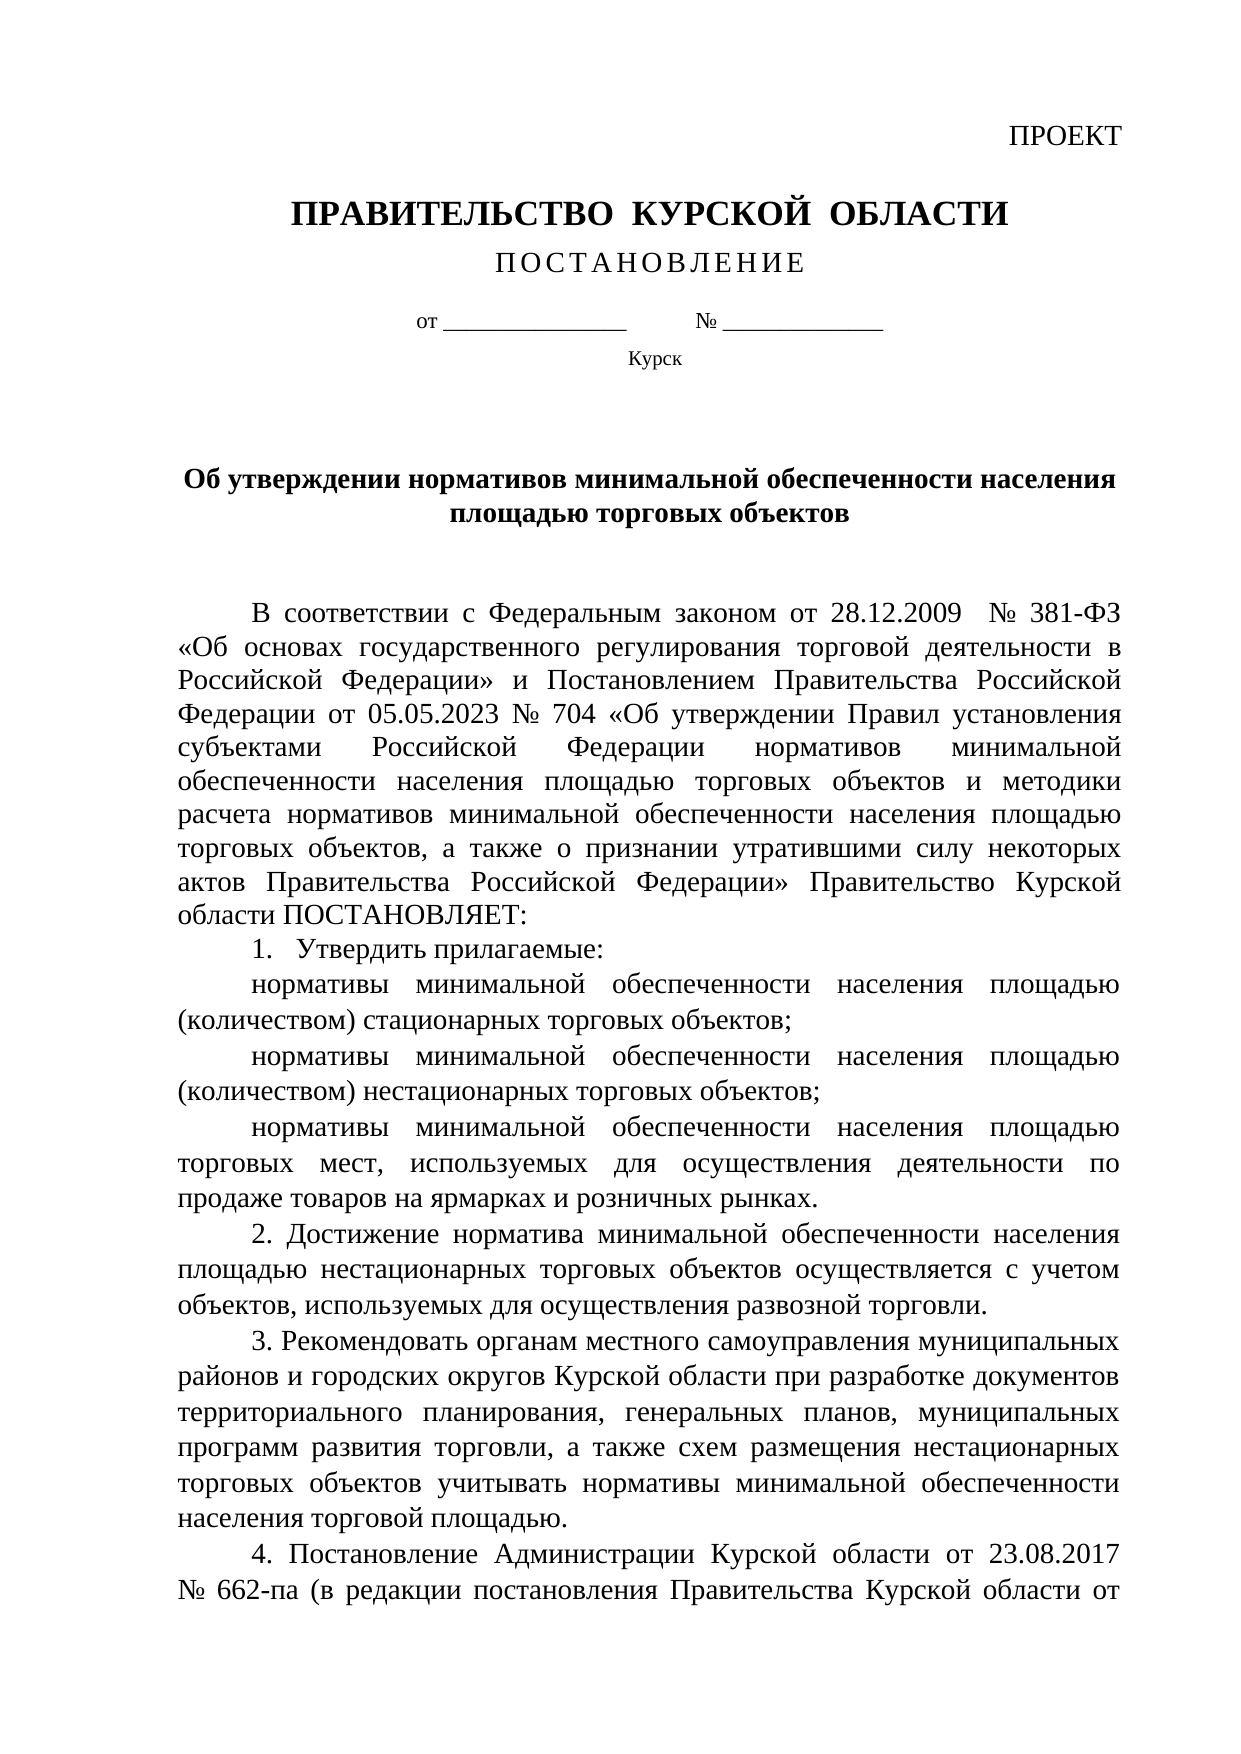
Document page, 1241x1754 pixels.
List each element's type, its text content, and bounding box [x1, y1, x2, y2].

text Курск [177, 346, 1122, 370]
text нормативы минимальной обеспеченности населения площадью (количеством) нестационарных торговых объектов; [177, 1038, 1121, 1107]
list Утвердить прилагаемые: [177, 931, 1121, 964]
title Об утверждении нормативов минимальной обеспеченности населения площадью торговых объектов [177, 461, 1122, 528]
text 2. Достижение норматива минимальной обеспеченности населения площадью нестационарных торговых объектов осуществляется с учетом объектов, используемых для осуществления развозной торговли. [177, 1216, 1121, 1321]
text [177, 1536, 1121, 1606]
text ПОСТАНОВЛЕНИЕ [177, 245, 1122, 279]
text от ________________ № ______________ [177, 308, 1122, 334]
text ПРОЕКТ [177, 118, 1122, 152]
text нормативы минимальной обеспеченности населения площадью торговых мест, используемых для осуществления деятельности по продаже товаров на ярмарках и розничных рынках. [177, 1109, 1121, 1214]
text В соответствии с Федеральным законом от 28.12.2009 № 381-ФЗ «Об основах государственного регулирования торговой деятельности в Российской Федерации» и Постановлением Правительства Российской Федерации от 05.05.2023 № 704 «Об утверждении Правил установления субъектами Российской Федерации нормативов минимальной обеспеченности населения площадью торговых объектов и методики расчета нормативов минимальной обеспеченности населения площадью торговых объектов, а также о признании утратившими силу некоторых актов Правительства Российской Федерации» Правительство Курской области ПОСТАНОВЛЯЕТ: [177, 595, 1122, 931]
text ПРАВИТЕЛЬСТВО КУРСКОЙ ОБЛАСТИ [177, 192, 1122, 233]
text 3. Рекомендовать органам местного самоуправления муниципальных районов и городских округов Курской области при разработке документов территориального планирования, генеральных планов, муниципальных программ развития торговли, а также схем размещения нестационарных торговых объектов учитывать нормативы минимальной обеспеченности населения торговой площадью. [177, 1323, 1121, 1534]
text нормативы минимальной обеспеченности населения площадью (количеством) стационарных торговых объектов; [177, 967, 1121, 1036]
